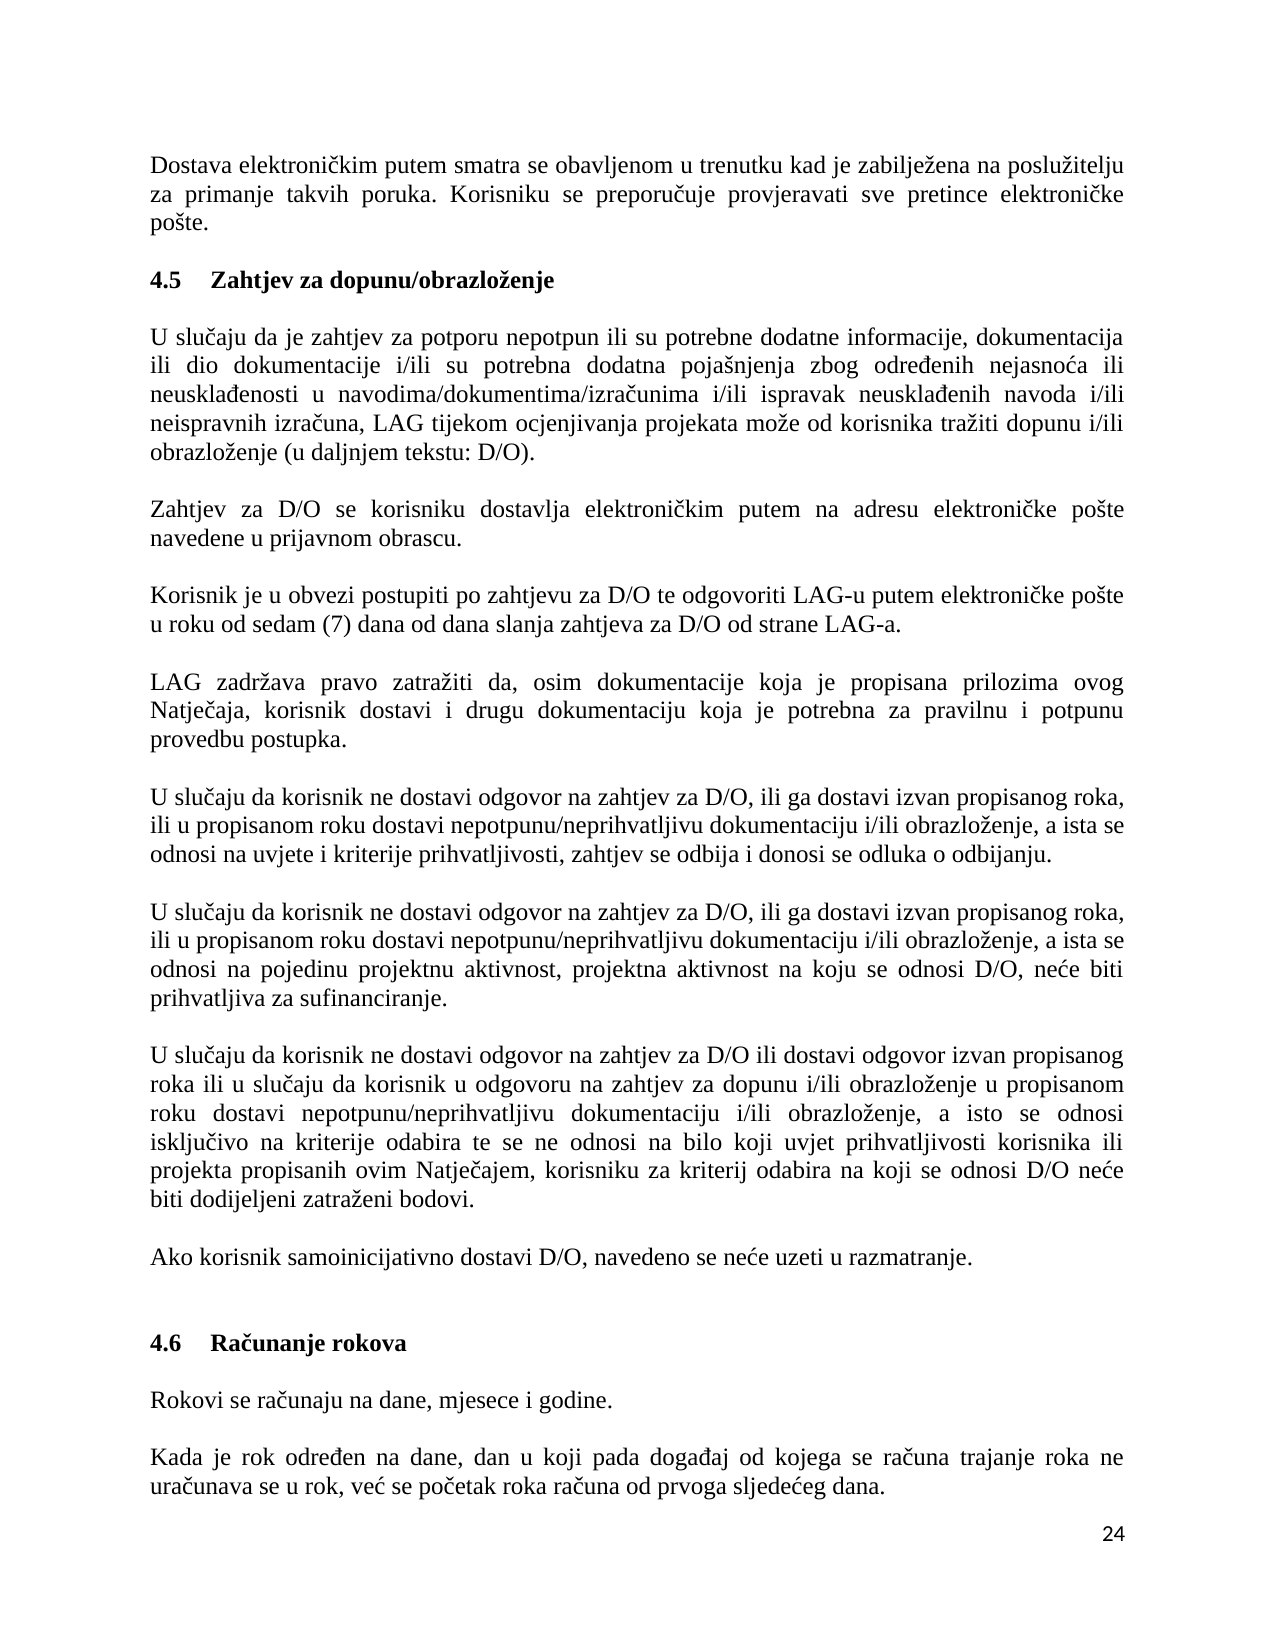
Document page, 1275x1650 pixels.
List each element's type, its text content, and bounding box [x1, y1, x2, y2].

subtitle Zahtjev za dopunu/obrazloženje [150, 265, 1125, 294]
list Korisnik je u obvezi postupiti po zahtjevu za D/O te odgovoriti LAG-u putem elektroničke pošte u roku od sedam (7) dana od dana slanja zahtjeva za D/O od strane LAG-a. [150, 581, 1125, 638]
list U slučaju da je zahtjev za potporu nepotpun ili su potrebne dodatne informacije, dokumentacija ili dio dokumentacije i/ili su potrebna dodatna pojašnjenja zbog određenih nejasnoća ili neusklađenosti u navodima/dokumentima/izračunima i/ili ispravak neusklađenih navoda i/ili neispravnih izračuna, LAG tijekom ocjenjivanja projekata može od korisnika tražiti dopunu i/ili obrazloženje (u daljnjem tekstu: D/O). [150, 322, 1125, 466]
text Rokovi se računaju na dane, mjesece i godine. [150, 1385, 1125, 1413]
text Kada je rok određen na dane, dan u koji pada događaj od kojega se računa trajanje roka ne uračunava se u rok, već se početak roka računa od prvoga sljedećeg dana. [150, 1442, 1125, 1500]
list Zahtjev za D/O se korisniku dostavlja elektroničkim putem na adresu elektroničke pošte navedene u prijavnom obrascu. [150, 494, 1125, 552]
list U slučaju da korisnik ne dostavi odgovor na zahtjev za D/O, ili ga dostavi izvan propisanog roka, ili u propisanom roku dostavi nepotpunu/neprihvatljivu dokumentaciju i/ili obrazloženje, a ista se odnosi na pojedinu projektnu aktivnost, projektna aktivnost na koju se odnosi D/O, neće biti prihvatljiva za sufinanciranje. [150, 897, 1125, 1012]
list U slučaju da korisnik ne dostavi odgovor na zahtjev za D/O ili dostavi odgovor izvan propisanog roka ili u slučaju da korisnik u odgovoru na zahtjev za dopunu i/ili obrazloženje u propisanom roku dostavi nepotpunu/neprihvatljivu dokumentaciju i/ili obrazloženje, a isto se odnosi isključivo na kriterije odabira te se ne odnosi na bilo koji uvjet prihvatljivosti korisnika ili projekta propisanih ovim Natječajem, korisniku za kriterij odabira na koji se odnosi D/O neće biti dodijeljeni zatraženi bodovi. [150, 1041, 1125, 1213]
list U slučaju da korisnik ne dostavi odgovor na zahtjev za D/O, ili ga dostavi izvan propisanog roka, ili u propisanom roku dostavi nepotpunu/neprihvatljivu dokumentaciju i/ili obrazloženje, a ista se odnosi na uvjete i kriterije prihvatljivosti, zahtjev se odbija i donosi se odluka o odbijanju. [150, 782, 1125, 868]
list Ako korisnik samoinicijativno dostavi D/O, navedeno se neće uzeti u razmatranje. [150, 1242, 1125, 1271]
text Dostava elektroničkim putem smatra se obavljenom u trenutku kad je zabilježena na poslužitelju za primanje takvih poruka. Korisniku se preporučuje provjeravati sve pretince elektroničke pošte. [150, 150, 1125, 236]
list LAG zadržava pravo zatražiti da, osim dokumentacije koja je propisana prilozima ovog Natječaja, korisnik dostavi i drugu dokumentaciju koja je potrebna za pravilnu i potpunu provedbu postupka. [150, 667, 1125, 753]
subtitle Računanje rokova [150, 1328, 1125, 1357]
